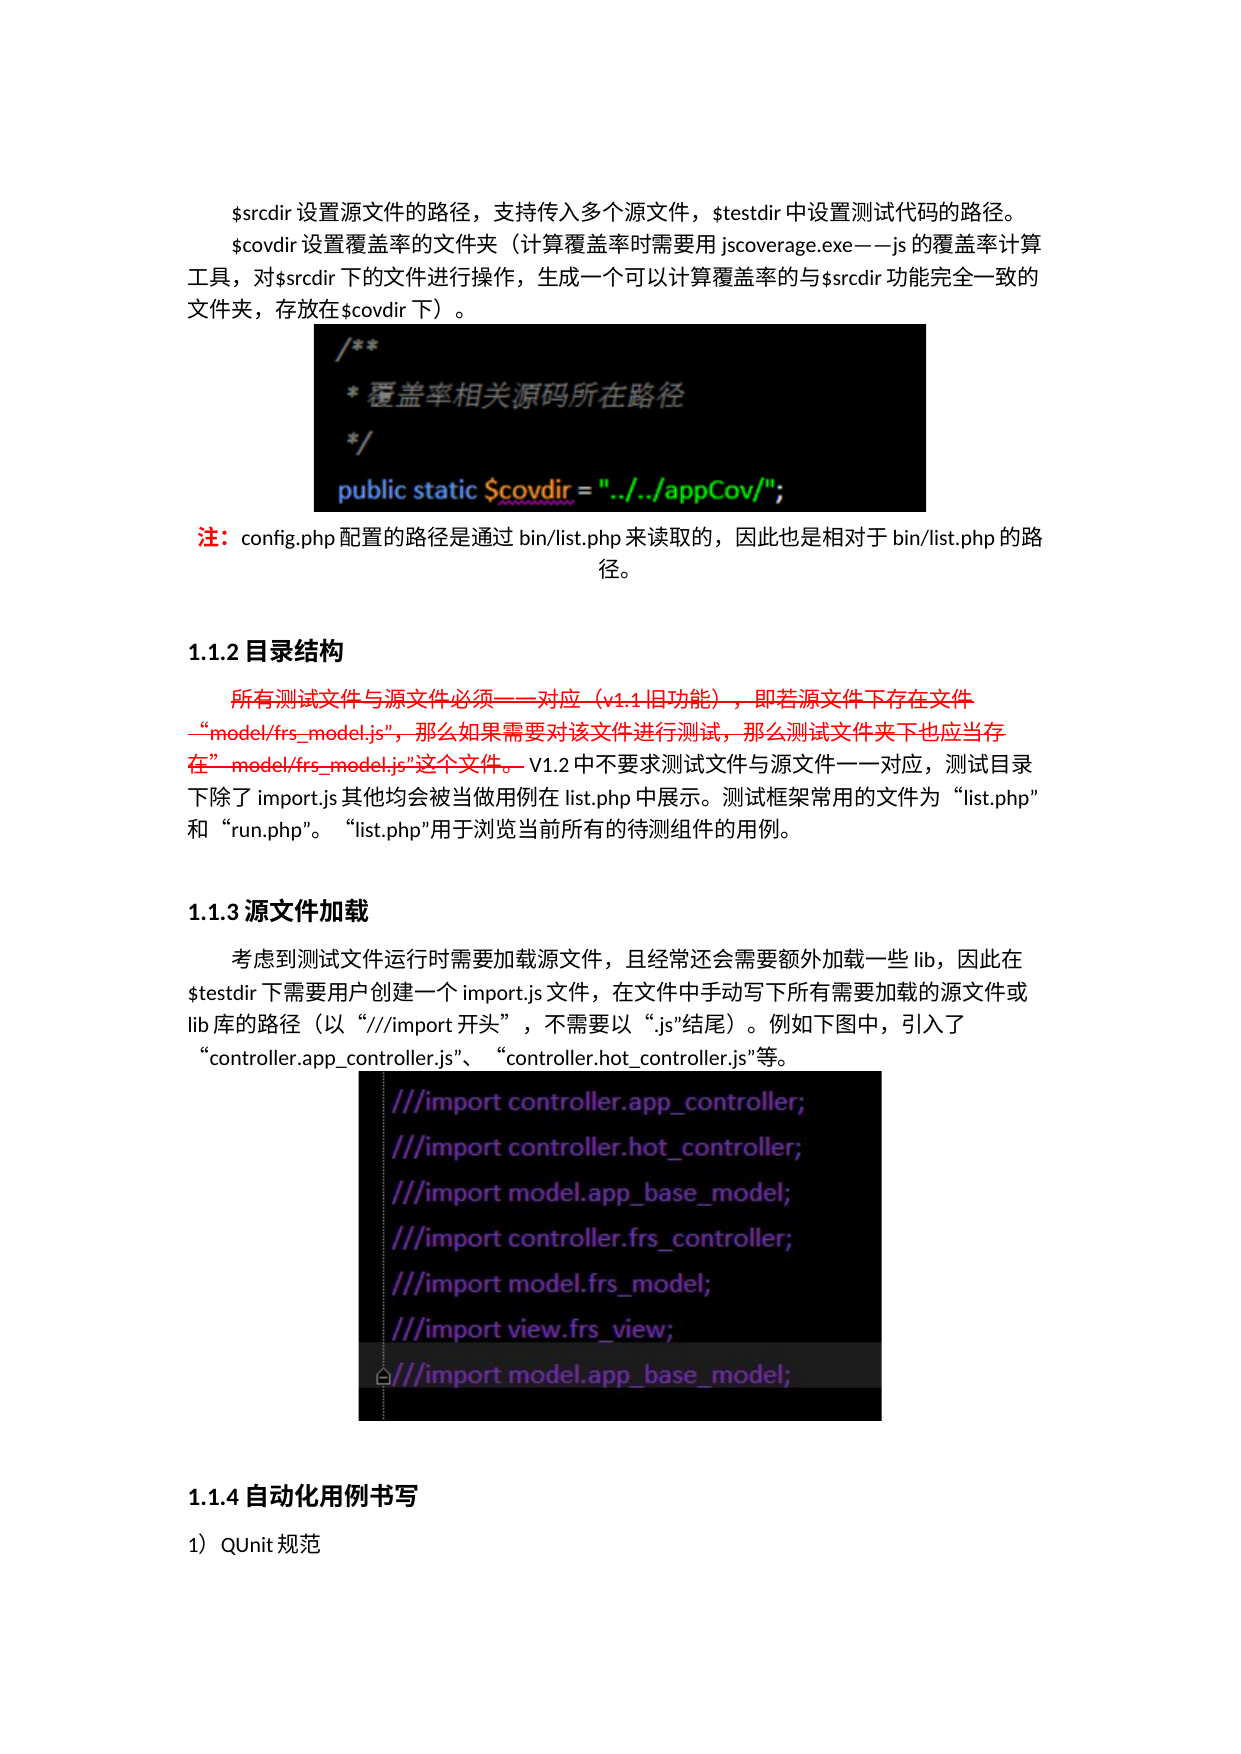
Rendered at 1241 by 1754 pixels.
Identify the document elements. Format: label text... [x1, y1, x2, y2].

text 1.1.3 源文件加载 [187, 877, 1053, 942]
text 1）QUnit规范 [187, 1527, 1053, 1559]
text 考虑到测试文件运行时需要加载源文件，且经常还会需要额外加载一些lib，因此在$testdir下需要用户创建一个import.js文件，在文件中手动写下所有需要加载的源文件或lib库的路径（以“///import开头”，不需要以“.js”结尾）。例如下图中，引入了“controller.app_controller.js”、“controller.hot_controller.js”等。 [187, 942, 1053, 1072]
picture [313, 324, 927, 512]
text 1.1.2 目录结构 [187, 617, 1053, 682]
text 1.1.4自动化用例书写 [187, 1462, 1053, 1527]
text 注：config.php配置的路径是通过bin/list.php来读取的，因此也是相对于bin/list.php的路径。 [187, 519, 1053, 584]
text $covdir设置覆盖率的文件夹（计算覆盖率时需要用jscoverage.exe——js的覆盖率计算工具，对$srcdir下的文件进行操作，生成一个可以计算覆盖率的与$srcdir功能完全一致的文件夹，存放在$covdir下）。 [187, 227, 1053, 324]
picture [358, 1071, 882, 1421]
text 所有测试文件与源文件必须一一对应（v1.1旧功能），即若源文件下存在文件“model/frs_model.js”，那么如果需要对该文件进行测试，那么测试文件夹下也应当存在”model/frs_model.js”这个文件。 V1.2中不要求测试文件与源文件一一对应，测试目录下除了import.js其他均会被当做用例在list.php中展示。测试框架常用的文件为“list.php”和“run.php”。“list.php”用于浏览当前所有的待测组件的用例。 [187, 682, 1053, 844]
text $srcdir设置源文件的路径，支持传入多个源文件，$testdir中设置测试代码的路径。 [187, 194, 1053, 227]
